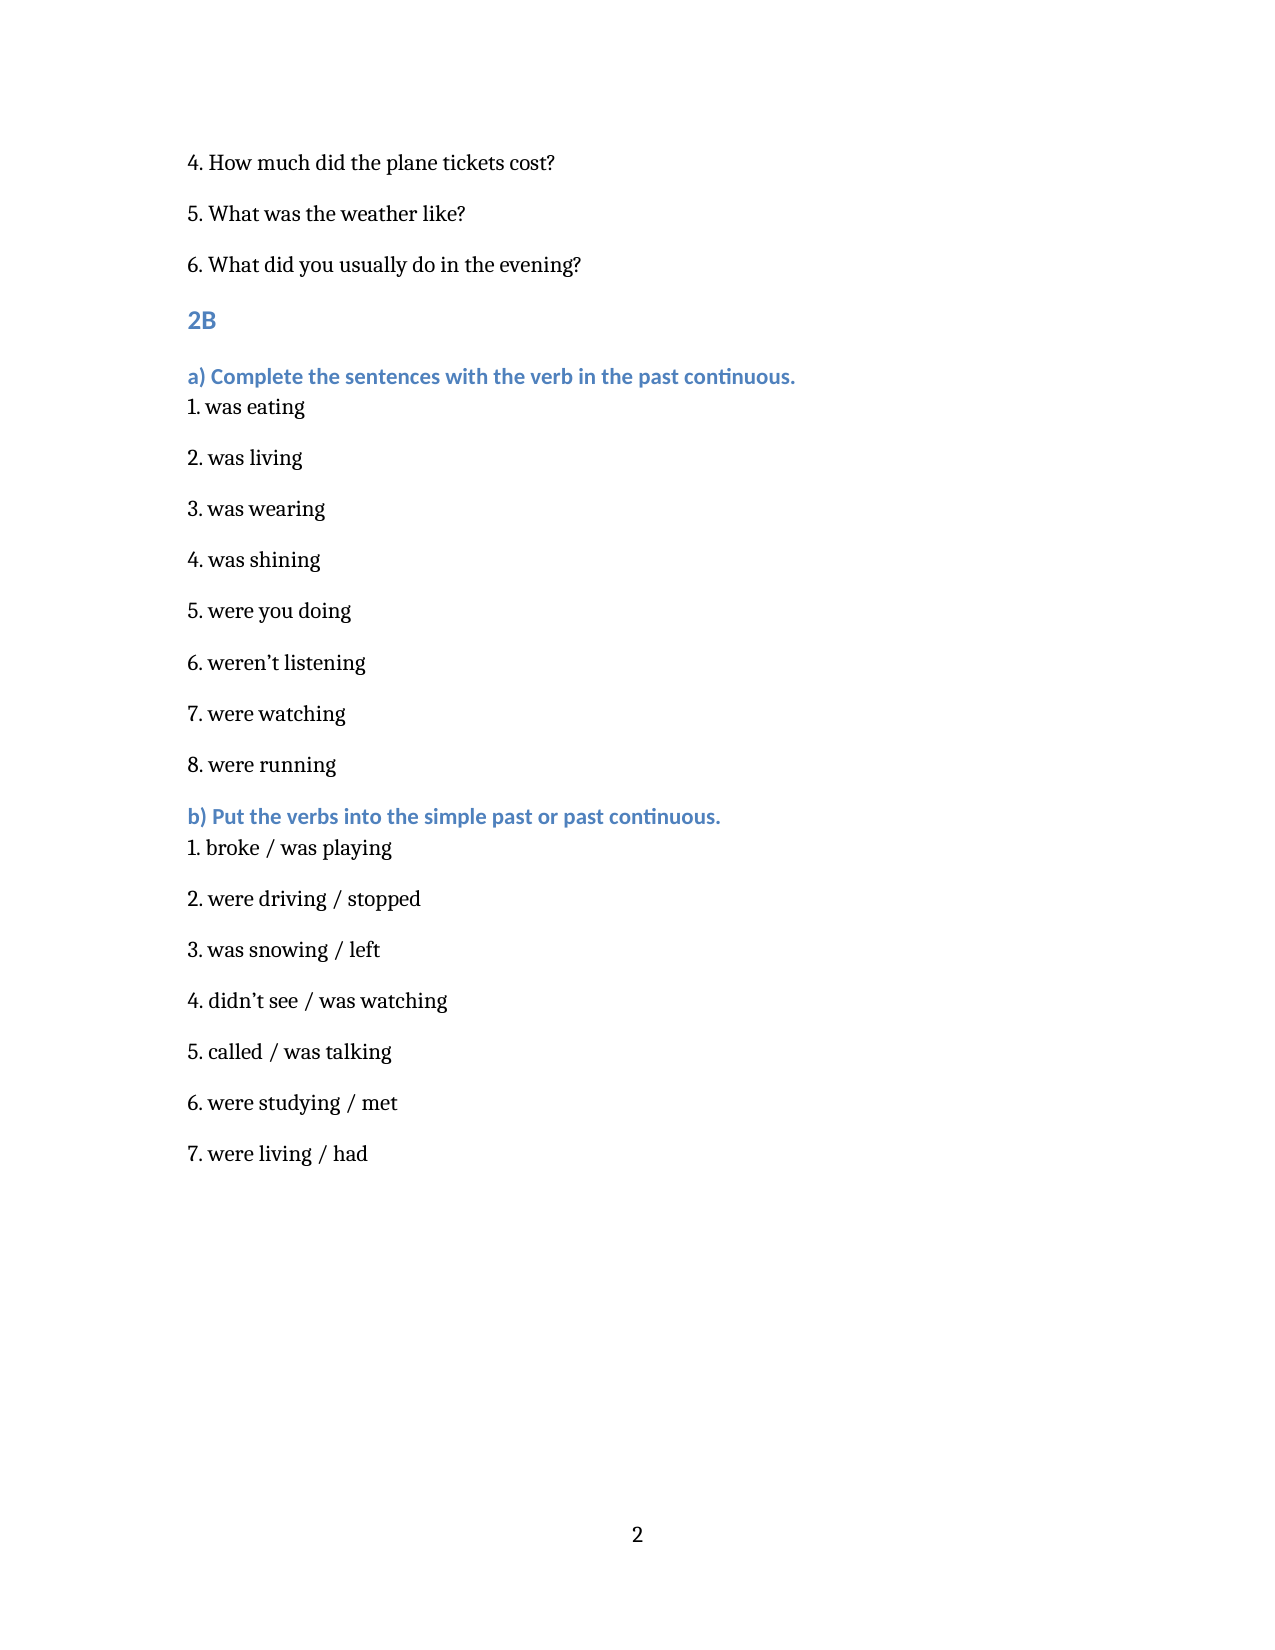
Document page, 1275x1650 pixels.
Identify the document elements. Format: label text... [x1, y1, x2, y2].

text 2. was living [187, 445, 1087, 471]
text 4. was shining [187, 547, 1087, 573]
text 6. weren’t listening [187, 649, 1087, 676]
text 5. were you doing [187, 598, 1087, 624]
text 1. broke / was playing [187, 834, 1087, 861]
text 7. were living / had [187, 1141, 1087, 1167]
text 6. What did you usually do in the evening? [187, 252, 1087, 278]
text 7. were watching [187, 700, 1087, 727]
text 3. was wearing [187, 496, 1087, 522]
text 5. called / was talking [187, 1039, 1087, 1065]
text 8. were running [187, 751, 1087, 778]
subtitle b) Put the verbs into the simple past or past continuous. [187, 802, 1087, 830]
text 4. How much did the plane tickets cost? [187, 150, 1087, 176]
text 3. was snowing / left [187, 937, 1087, 963]
text 6. were studying / met [187, 1090, 1087, 1116]
text 4. didn’t see / was watching [187, 988, 1087, 1014]
text 1. was eating [187, 394, 1087, 420]
text 5. What was the weather like? [187, 201, 1087, 227]
subtitle 2B [187, 303, 1087, 336]
text 2. were driving / stopped [187, 886, 1087, 912]
subtitle a) Complete the sentences with the verb in the past continuous. [187, 362, 1087, 390]
